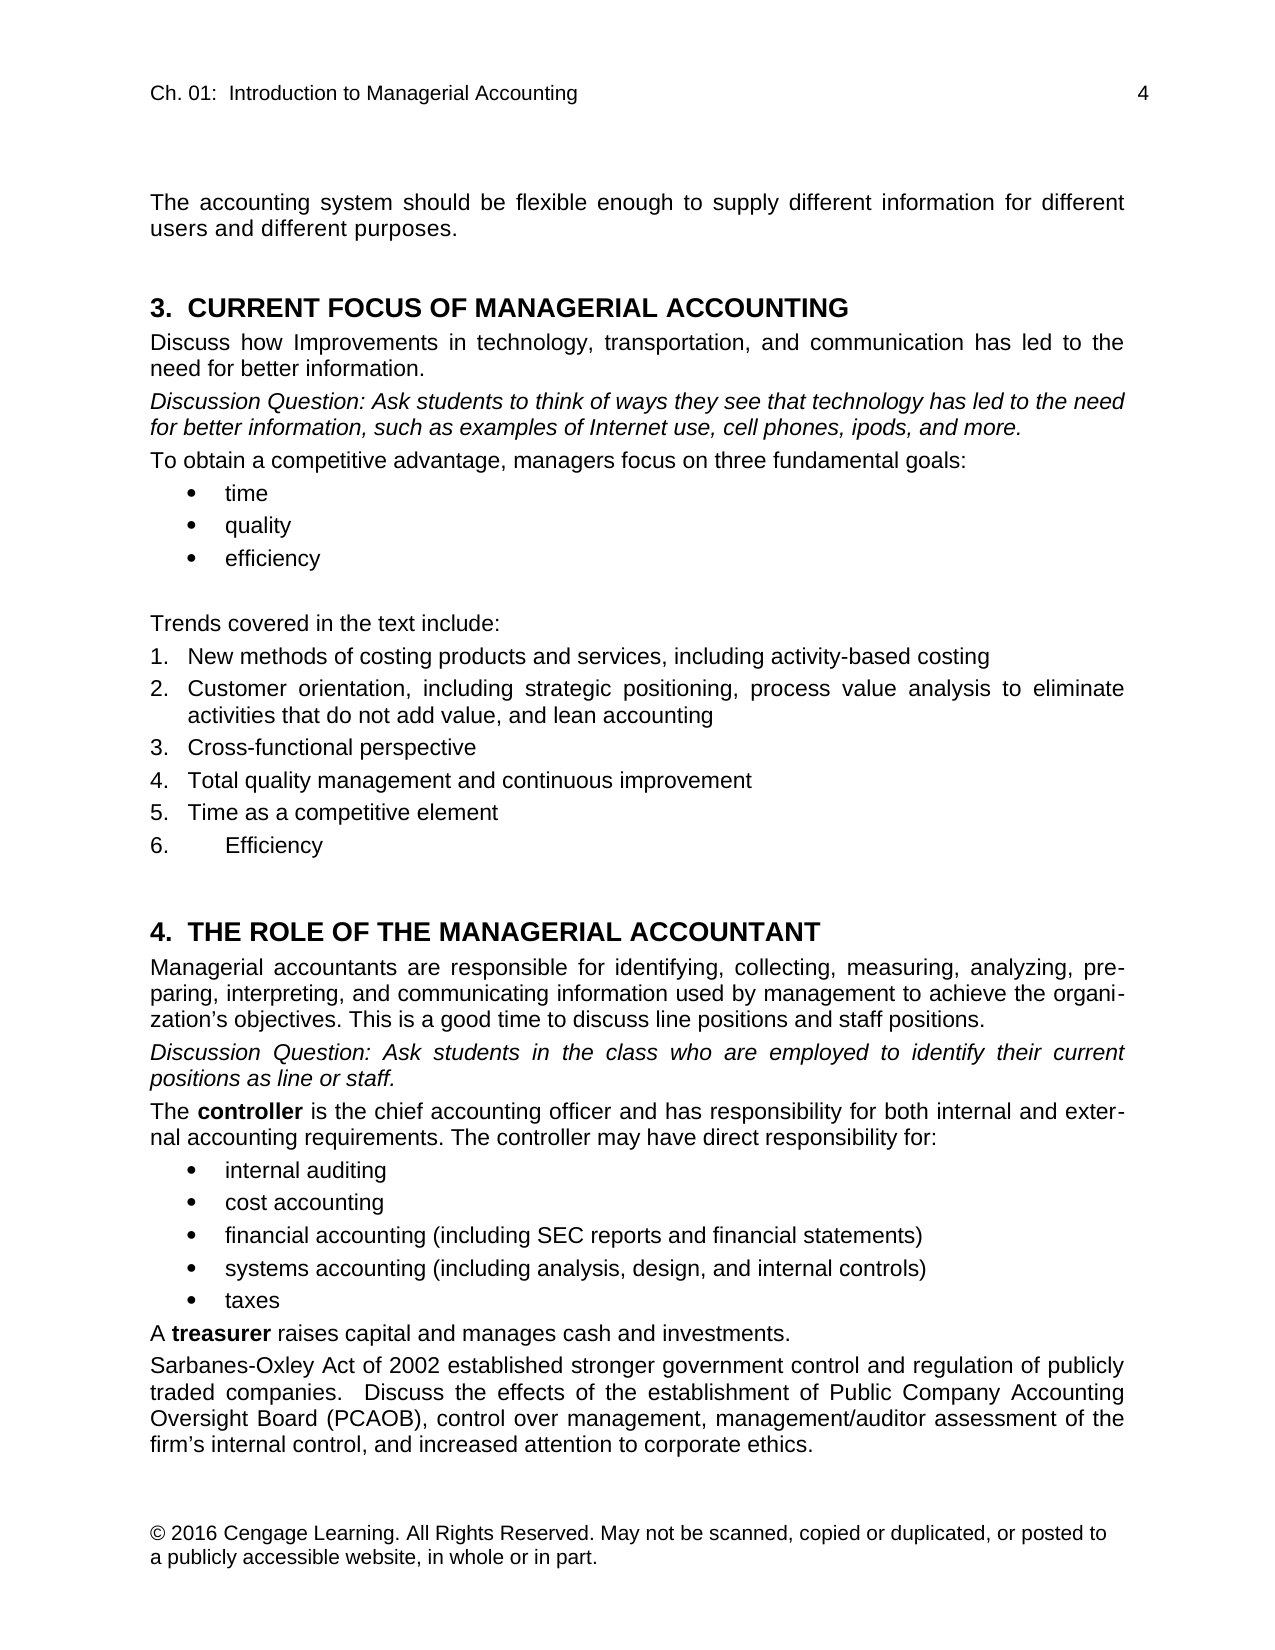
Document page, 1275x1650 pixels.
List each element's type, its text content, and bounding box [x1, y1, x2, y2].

text A treasurer raises capital and manages cash and investments. [150, 1320, 1125, 1346]
text Discussion Question: Ask students in the class who are employed to identify their current positions as line or staff. [150, 1039, 1125, 1091]
list Efficiency [150, 832, 1125, 858]
list time [187, 479, 1125, 506]
text The controller is the chief accounting officer and has responsibility for both internal and external accounting requirements. The controller may have direct responsibility for: [150, 1098, 1125, 1150]
list taxes [187, 1287, 1125, 1313]
text To obtain a competitive advantage, managers focus on three fundamental goals: [150, 447, 1125, 473]
subtitle 3. CURRENT FOCUS OF MANAGErial ACCOUNTING [150, 292, 1125, 323]
list Time as a competitive element [150, 799, 1125, 826]
list quality [187, 512, 1125, 538]
text Trends covered in the text include: [150, 610, 1125, 636]
subtitle 4. THE ROLE OF THE MANAGErial ACCOUNTANT [150, 916, 1125, 947]
list New methods of costing products and services, including activity-based costing [150, 643, 1125, 669]
text Discuss how Improvements in technology, transportation, and communication has led to the need for better information. [150, 329, 1125, 382]
list Customer orientation, including strategic positioning, process value analysis to eliminate activities that do not add value, and lean accounting [150, 675, 1125, 728]
text Managerial accountants are responsible for identifying, collecting, measuring, analyzing, preparing, interpreting, and communicating information used by management to achieve the organization’s objectives. This is a good time to discuss line positions and staff positions. [150, 953, 1125, 1032]
list cost accounting [187, 1189, 1125, 1216]
text Discussion Question: Ask students to think of ways they see that technology has led to the need for better information, such as examples of Internet use, cell phones, ipods, and more. [150, 388, 1125, 441]
list systems accounting (including analysis, design, and internal controls) [187, 1254, 1125, 1281]
list Total quality management and continuous improvement [150, 767, 1125, 793]
list efficiency [187, 545, 1125, 571]
list financial accounting (including SEC reports and financial statements) [187, 1222, 1125, 1248]
text The accounting system should be flexible enough to supply different information for different users and different purposes. [150, 189, 1125, 242]
list internal auditing [187, 1157, 1125, 1183]
list Cross-functional perspective [150, 734, 1125, 761]
text Sarbanes-Oxley Act of 2002 established stronger government control and regulation of publicly traded companies. Discuss the effects of the establishment of Public Company Accounting Oversight Board (PCAOB), control over management, management/auditor assessment of the firm’s internal control, and increased attention to corporate ethics. [150, 1352, 1125, 1458]
